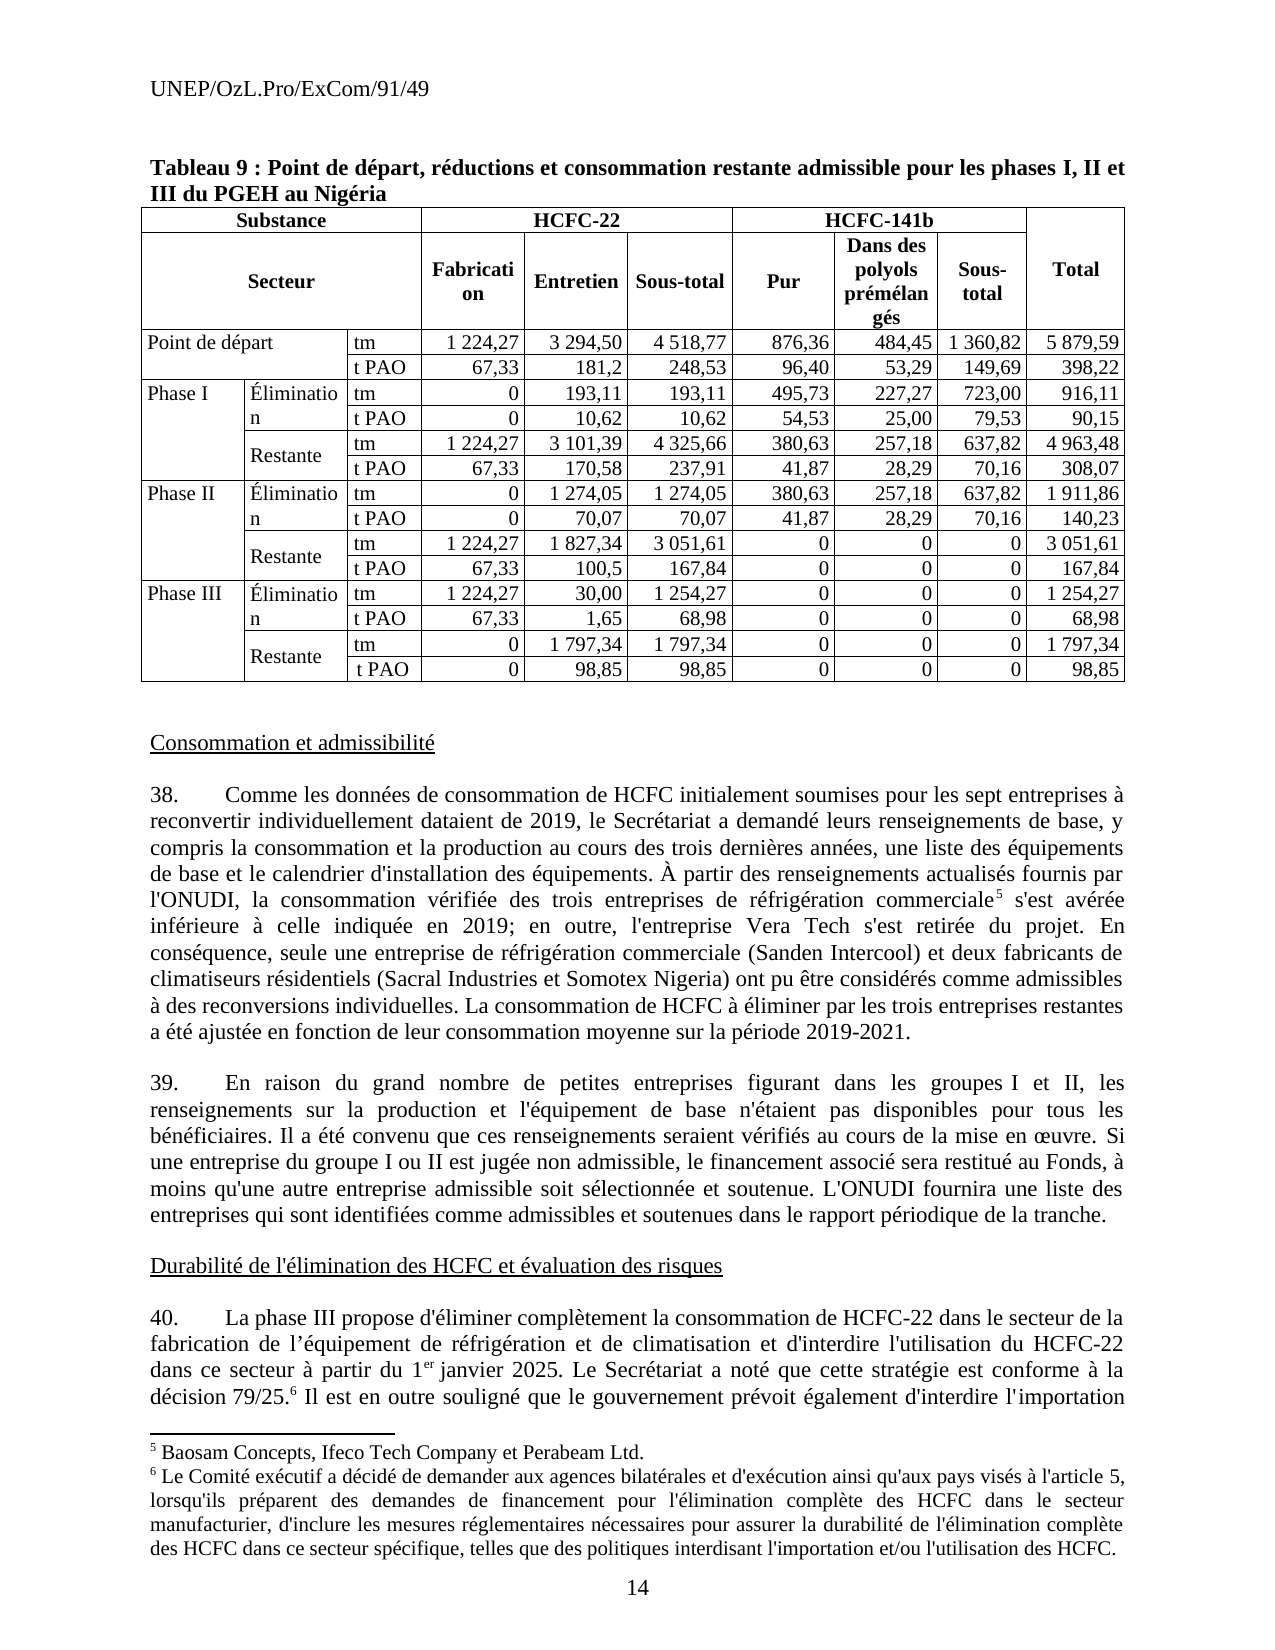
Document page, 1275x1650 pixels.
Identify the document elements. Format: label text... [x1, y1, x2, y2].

table_cell 1 224,27 [422, 531, 524, 555]
table_cell 1 274,05 [628, 481, 732, 505]
table_cell Point de départ [142, 330, 347, 379]
table_cell 0 [835, 531, 937, 555]
table_cell 1 360,82 [938, 330, 1026, 354]
table_cell 167,84 [628, 556, 732, 580]
table_cell 0 [835, 631, 937, 656]
table_cell 53,29 [835, 355, 937, 379]
table_cell 67,33 [422, 556, 524, 580]
table_cell 308,07 [1027, 456, 1124, 480]
table_cell 0 [938, 606, 1026, 630]
table_cell tm [348, 380, 421, 404]
table_cell Sous-total [938, 233, 1026, 329]
table_cell 67,33 [422, 456, 524, 480]
subtitle Durabilité de l'élimination des HCFC et évaluation des risques [150, 1252, 1125, 1279]
table_cell 916,11 [1027, 380, 1124, 404]
table_cell Restante [245, 531, 347, 580]
table_cell 4 325,66 [628, 431, 732, 455]
table_cell 98,85 [1027, 657, 1124, 681]
table_cell 3 294,50 [525, 330, 627, 354]
table_cell 0 [733, 581, 834, 605]
text Tableau 9 : Point de départ, réductions et consommation restante admissible pour les phases I, II et III du PGEH au Nigéria [150, 154, 1125, 207]
table_cell tm [348, 431, 421, 455]
table_cell Phase II [142, 481, 244, 580]
table_cell Entretien [525, 233, 627, 329]
table_cell Dans des polyols prémélangés [835, 233, 937, 329]
table_cell 1 797,34 [628, 631, 732, 656]
table_cell Phase III [142, 581, 244, 681]
table_cell 67,33 [422, 355, 524, 379]
table_cell 0 [422, 657, 524, 681]
table_cell 1 827,34 [525, 531, 627, 555]
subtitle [150, 1304, 1125, 1409]
table_header Total [1027, 208, 1124, 329]
table_cell t PAO [348, 355, 421, 379]
table_cell t PAO [348, 406, 421, 429]
table_cell tm [348, 581, 421, 605]
table_cell Phase I [142, 380, 244, 480]
table_cell t PAO [348, 657, 421, 681]
table_cell Élimination [245, 380, 347, 429]
text Consommation et admissibilité [150, 729, 1125, 756]
table_cell 149,69 [938, 355, 1026, 379]
table_cell 1 224,27 [422, 581, 524, 605]
table_cell 398,22 [1027, 355, 1124, 379]
table_cell 0 [835, 606, 937, 630]
table_header HCFC-22 [422, 208, 732, 232]
table_cell 67,33 [422, 606, 524, 630]
table_cell Élimination [245, 481, 347, 530]
table_cell 1 797,34 [525, 631, 627, 656]
table_cell 237,91 [628, 456, 732, 480]
table_cell 0 [938, 581, 1026, 605]
table_cell 5 879,59 [1027, 330, 1124, 354]
table_cell 28,29 [835, 506, 937, 530]
table_cell 0 [835, 581, 937, 605]
table_cell Fabrication [422, 233, 524, 329]
table_cell 257,18 [835, 481, 937, 505]
table_cell t PAO [348, 506, 421, 530]
table_header HCFC-141b [733, 208, 1026, 232]
table_cell Pur [733, 233, 834, 329]
table_cell 0 [422, 506, 524, 530]
table_cell 3 101,39 [525, 431, 627, 455]
table_cell 0 [835, 556, 937, 580]
table_cell 1 224,27 [422, 431, 524, 455]
table_cell 723,00 [938, 380, 1026, 404]
table_cell t PAO [348, 556, 421, 580]
table_cell t PAO [348, 606, 421, 630]
table_cell 193,11 [628, 380, 732, 404]
table_cell 10,62 [525, 406, 627, 429]
table_cell 193,11 [525, 380, 627, 404]
table_cell 68,98 [628, 606, 732, 630]
table_cell 1 797,34 [1027, 631, 1124, 656]
table_cell Sous-total [628, 233, 732, 329]
table_cell Élimination [245, 581, 347, 630]
subtitle En raison du grand nombre de petites entreprises figurant dans les groupes I et II, les renseignements sur la production et l'équipement de base n'étaient pas disponibles pour tous les bénéficiaires. Il a été convenu que ces renseignements seraient vérifiés au cours de la mise en œuvre. Si une entreprise du groupe I ou II est jugée non admissible, le financement associé sera restitué au Fonds, à moins qu'une autre entreprise admissible soit sélectionnée et soutenue. L'ONUDI fournira une liste des entreprises qui sont identifiées comme admissibles et soutenues dans le rapport périodique de la tranche. [150, 1069, 1125, 1227]
table_cell 0 [422, 631, 524, 656]
table_cell 257,18 [835, 431, 937, 455]
table_cell tm [348, 330, 421, 354]
table_cell 0 [733, 531, 834, 555]
table_cell Restante [245, 631, 347, 681]
subtitle Comme les données de consommation de HCFC initialement soumises pour les sept entreprises à reconvertir individuellement dataient de 2019, le Secrétariat a demandé leurs renseignements de base, y compris la consommation et la production au cours des trois dernières années, une liste des équipements de base et le calendrier d'installation des équipements. À partir des renseignements actualisés fournis par l'ONUDI, la consommation vérifiée des trois entreprises de réfrigération commerciale s'est avérée inférieure à celle indiquée en 2019; en outre, l'entreprise Vera Tech s'est retirée du projet. En conséquence, seule une entreprise de réfrigération commerciale (Sanden Intercool) et deux fabricants de climatiseurs résidentiels (Sacral Industries et Somotex Nigeria) ont pu être considérés comme admissibles à des reconversions individuelles. La consommation de HCFC à éliminer par les trois entreprises restantes a été ajustée en fonction de leur consommation moyenne sur la période 2019-2021. [150, 781, 1125, 1044]
table_cell 181,2 [525, 355, 627, 379]
table_cell 90,15 [1027, 406, 1124, 429]
table_cell 1 911,86 [1027, 481, 1124, 505]
table_cell 1 224,27 [422, 330, 524, 354]
table_cell 68,98 [1027, 606, 1124, 630]
table_cell 484,45 [835, 330, 937, 354]
table_cell 637,82 [938, 431, 1026, 455]
table_cell 0 [422, 406, 524, 429]
table_cell 0 [938, 556, 1026, 580]
table_cell tm [348, 531, 421, 555]
table_cell 1 254,27 [1027, 581, 1124, 605]
table_cell 41,87 [733, 456, 834, 480]
table_cell 100,5 [525, 556, 627, 580]
table_cell 25,00 [835, 406, 937, 429]
table_cell 170,58 [525, 456, 627, 480]
table_cell 1 274,05 [525, 481, 627, 505]
table_cell 495,73 [733, 380, 834, 404]
table_cell 637,82 [938, 481, 1026, 505]
table_cell 4 518,77 [628, 330, 732, 354]
table_cell 0 [733, 631, 834, 656]
table_cell 0 [938, 657, 1026, 681]
table_cell 0 [422, 380, 524, 404]
table_cell 30,00 [525, 581, 627, 605]
table_cell 876,36 [733, 330, 834, 354]
table_cell tm [348, 481, 421, 505]
table_cell 1,65 [525, 606, 627, 630]
table_cell 41,87 [733, 506, 834, 530]
table_cell 248,53 [628, 355, 732, 379]
table_cell Secteur [142, 233, 421, 329]
table_cell 96,40 [733, 355, 834, 379]
table_cell 0 [422, 481, 524, 505]
table_cell 380,63 [733, 481, 834, 505]
table_cell 140,23 [1027, 506, 1124, 530]
table_cell 54,53 [733, 406, 834, 429]
table_cell 3 051,61 [628, 531, 732, 555]
table_cell tm [348, 631, 421, 656]
table_cell 167,84 [1027, 556, 1124, 580]
table_cell 70,16 [938, 506, 1026, 530]
table_cell 227,27 [835, 380, 937, 404]
table_cell 98,85 [525, 657, 627, 681]
table_cell 98,85 [628, 657, 732, 681]
table_cell 70,07 [525, 506, 627, 530]
table_cell 79,53 [938, 406, 1026, 429]
table_header Substance [142, 208, 421, 232]
table_cell 0 [938, 631, 1026, 656]
table_cell 28,29 [835, 456, 937, 480]
table_cell 0 [938, 531, 1026, 555]
table_cell 3 051,61 [1027, 531, 1124, 555]
table_cell 0 [733, 606, 834, 630]
table_cell 10,62 [628, 406, 732, 429]
table_cell 0 [733, 556, 834, 580]
table_cell t PAO [348, 456, 421, 480]
table_cell 1 254,27 [628, 581, 732, 605]
table_cell 0 [733, 657, 834, 681]
table_cell 4 963,48 [1027, 431, 1124, 455]
table_cell Restante [245, 431, 347, 480]
table_cell 380,63 [733, 431, 834, 455]
table_cell 70,07 [628, 506, 732, 530]
table_cell 0 [835, 657, 937, 681]
table_cell 70,16 [938, 456, 1026, 480]
